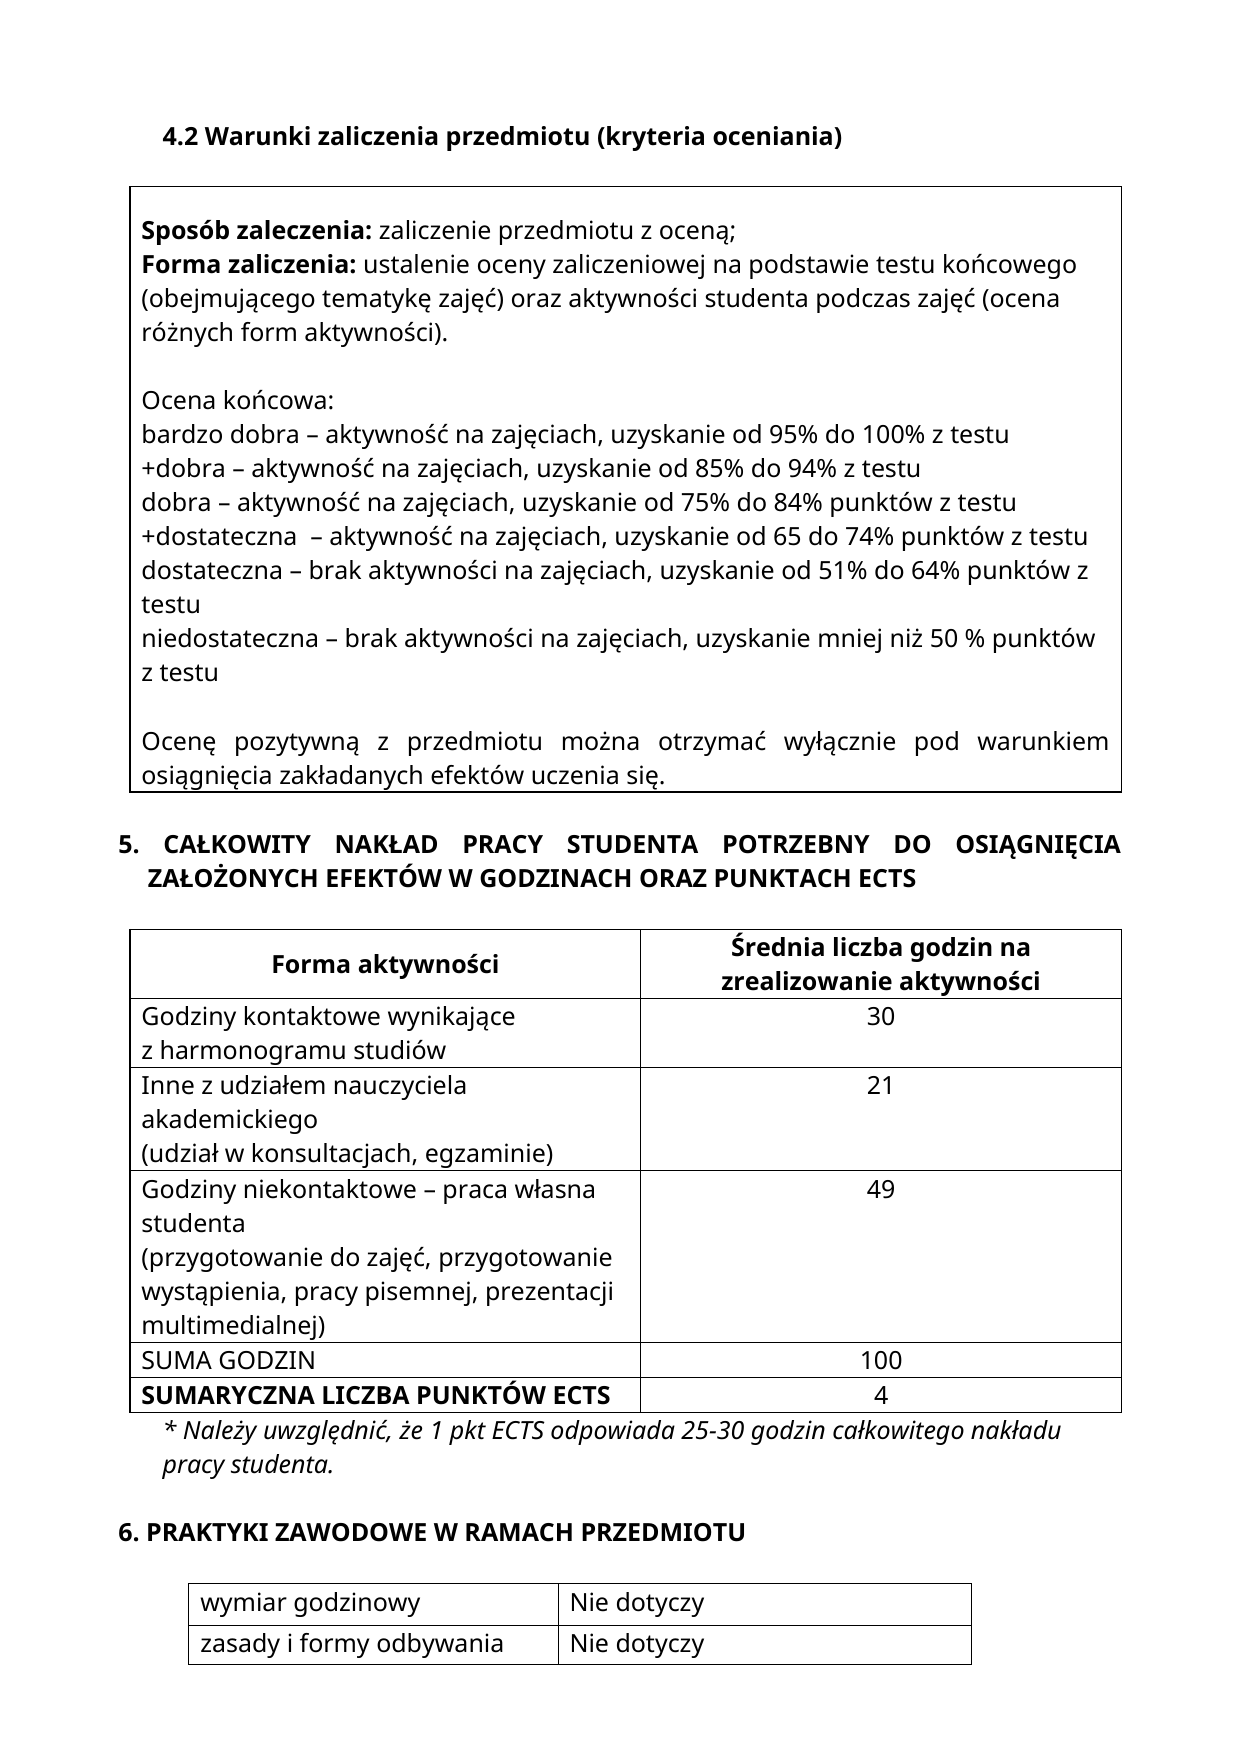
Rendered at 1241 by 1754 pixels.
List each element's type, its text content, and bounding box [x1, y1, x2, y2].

table_cell SUMARYCZNA LICZBA PUNKTÓW ECTS [131, 1378, 640, 1412]
table_cell Nie dotyczy [559, 1626, 971, 1664]
text 5. CAŁKOWITY NAKŁAD PRACY STUDENTA POTRZEBNY DO OSIĄGNIĘCIA ZAŁOŻONYCH EFEKTÓW W GODZINACH ORAZ PUNKTACH ECTS [118, 826, 1122, 894]
table_header wymiar godzinowy [189, 1584, 558, 1624]
text 6. PRAKTYKI ZAWODOWE W RAMACH PRZEDMIOTU [118, 1515, 1122, 1549]
table_header Sposób zaleczenia: zaliczenie przedmiotu z oceną; Forma zaliczenia: ustalenie oceny zaliczeniowej na podstawie testu końcowego (obejmującego tematykę zajęć) oraz aktywności studenta podczas zajęć (ocena różnych form aktywności). Ocena końcowa: bardzo dobra – aktywność na zajęciach, uzyskanie od 95% do 100% z testu +dobra – aktywność na zajęciach, uzyskanie od 85% do 94% z testu dobra – aktywność na zajęciach, uzyskanie od 75% do 84% punktów z testu +dostateczna – aktywność na zajęciach, uzyskanie od 65 do 74% punktów z testu dostateczna – brak aktywności na zajęciach, uzyskanie od 51% do 64% punktów z testu niedostateczna – brak aktywności na zajęciach, uzyskanie mniej niż 50 % punktów z testu Ocenę pozytywną z przedmiotu można otrzymać wyłącznie pod warunkiem osiągnięcia zakładanych efektów uczenia się. [131, 187, 1121, 791]
text * Należy uwzględnić, że 1 pkt ECTS odpowiada 25-30 godzin całkowitego nakładu pracy studenta. [162, 1413, 1122, 1481]
table_cell SUMA GODZIN [131, 1343, 640, 1377]
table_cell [189, 1626, 558, 1664]
table_header Forma aktywności [131, 930, 640, 998]
table_cell 49 [641, 1171, 1121, 1342]
table_cell Godziny kontaktowe wynikające z harmonogramu studiów [131, 999, 640, 1067]
table_cell Godziny niekontaktowe – praca własna studenta (przygotowanie do zajęć, przygotowanie wystąpienia, pracy pisemnej, prezentacji multimedialnej) [131, 1171, 640, 1342]
table_cell Inne z udziałem nauczyciela akademickiego (udział w konsultacjach, egzaminie) [131, 1068, 640, 1170]
table_cell 100 [641, 1343, 1121, 1377]
table_header Nie dotyczy [559, 1584, 971, 1624]
table_cell 21 [641, 1068, 1121, 1170]
text 4.2 Warunki zaliczenia przedmiotu (kryteria oceniania) [162, 118, 1122, 152]
table_header Średnia liczba godzin na zrealizowanie aktywności [641, 930, 1121, 998]
table_cell 30 [641, 999, 1121, 1067]
table_cell 4 [641, 1378, 1121, 1412]
